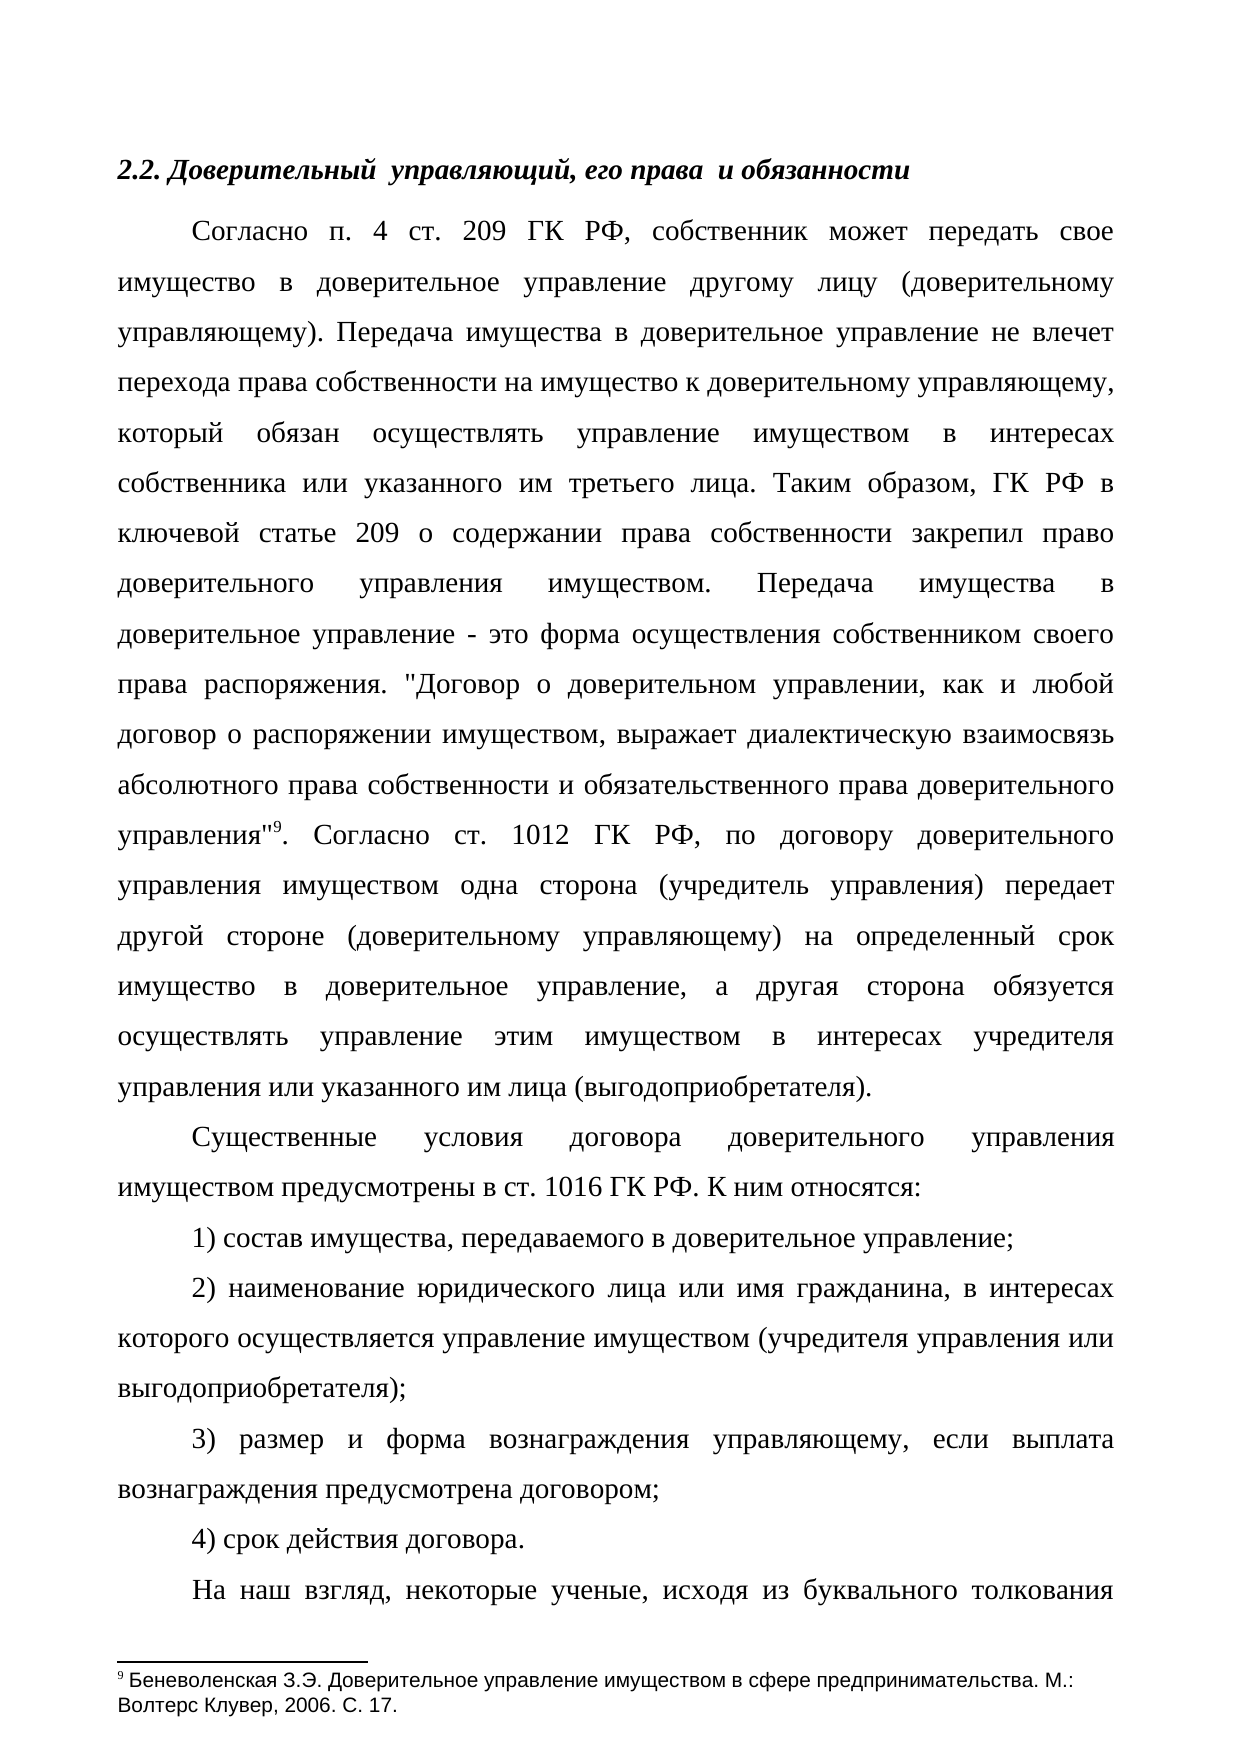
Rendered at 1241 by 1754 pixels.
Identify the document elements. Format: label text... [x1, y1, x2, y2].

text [118, 1572, 1115, 1605]
text Существенные условия договора доверительного управления имуществом предусмотрены в ст. 1016 ГК РФ. К ним относятся: [117, 1119, 1115, 1203]
text 2.2. Доверительный управляющий, его права и обязанности [117, 139, 1115, 189]
text 2) наименование юридического лица или имя гражданина, в интересах которого осуществляется управление имуществом (учредителя управления или выгодоприобретателя); [117, 1270, 1115, 1404]
text Согласно п. 4 ст. 209 ГК РФ, собственник может передать свое имущество в доверительное управление другому лицу (доверительному управляющему). Передача имущества в доверительное управление не влечет перехода права собственности на имущество к доверительному управляющему, который обязан осуществлять управление имуществом в интересах собственника или указанного им третьего лица. Таким образом, ГК РФ в ключевой статье 209 о содержании права собственности закрепил право доверительного управления имуществом. Передача имущества в доверительное управление - это форма осуществления собственником своего права распоряжения. "Договор о доверительном управлении, как и любой договор о распоряжении имуществом, выражает диалектическую взаимосвязь абсолютного права собственности и обязательственного права доверительного управления". Согласно ст. 1012 ГК РФ, по договору доверительного управления имуществом одна сторона (учредитель управления) передает другой стороне (доверительному управляющему) на определенный срок имущество в доверительное управление, а другая сторона обязуется осуществлять управление этим имуществом в интересах учредителя управления или указанного им лица (выгодоприобретателя). [117, 213, 1115, 1102]
text 4) срок действия договора. [117, 1522, 1115, 1555]
text 1) состав имущества, передаваемого в доверительное управление; [117, 1220, 1115, 1253]
text 3) размер и форма вознаграждения управляющему, если выплата вознаграждения предусмотрена договором; [117, 1421, 1115, 1505]
